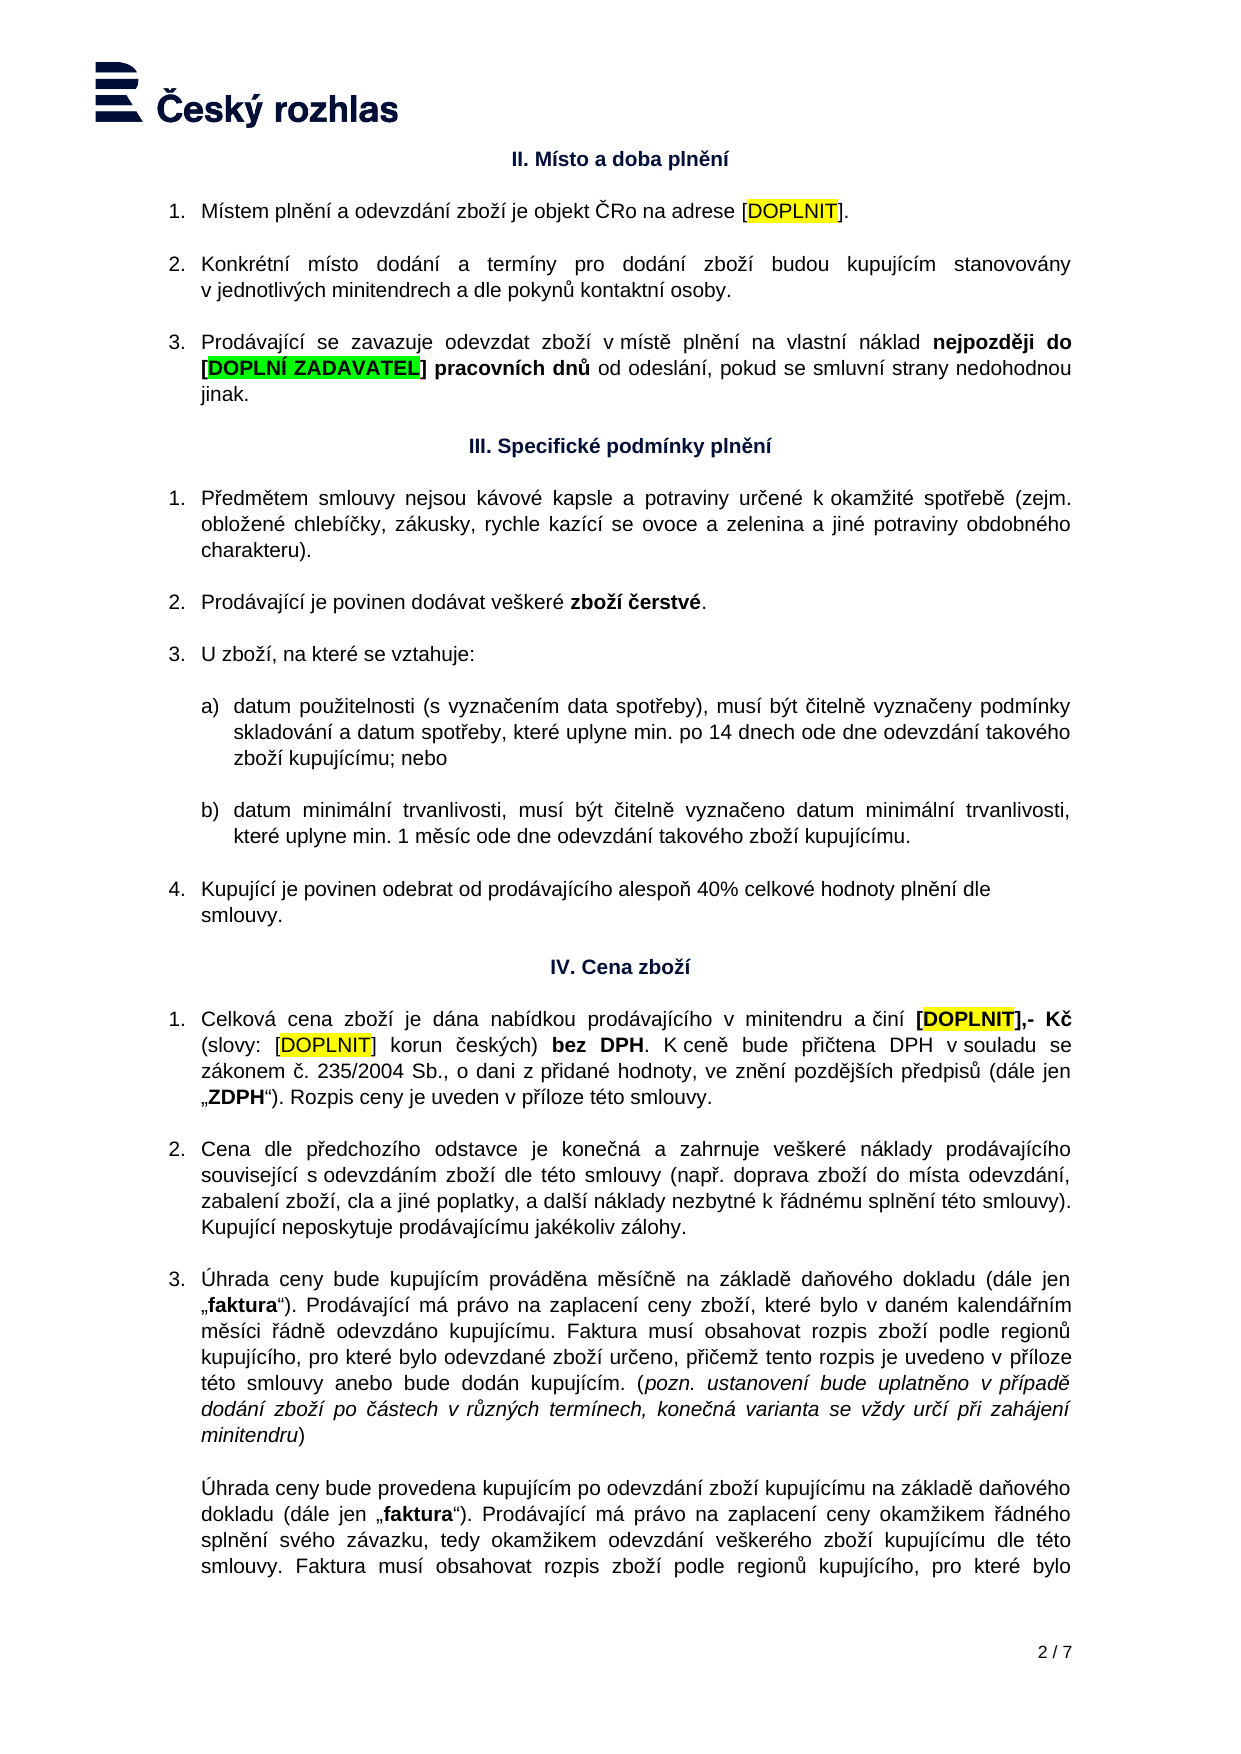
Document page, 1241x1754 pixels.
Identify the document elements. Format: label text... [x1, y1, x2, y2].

list Místem plnění a odevzdání zboží je objekt ČRo na adrese [DOPLNIT]. [168, 198, 1072, 224]
subtitle Cena zboží [168, 953, 1072, 979]
list Kupující je povinen odebrat od prodávajícího alespoň 40% celkové hodnoty plnění dle smlouvy. [168, 875, 1072, 927]
list Úhrada ceny bude kupujícím prováděna měsíčně na základě daňového dokladu (dále jen „faktura“). Prodávající má právo na zaplacení ceny zboží, které bylo v daném kalendářním měsíci řádně odevzdáno kupujícímu. Faktura musí obsahovat rozpis zboží podle regionů kupujícího, pro které bylo odevzdané zboží určeno, přičemž tento rozpis je uvedeno v příloze této smlouvy anebo bude dodán kupujícím. (pozn. ustanovení bude uplatněno v případě dodání zboží po částech v různých termínech, konečná varianta se vždy určí při zahájení minitendru) [168, 1266, 1072, 1448]
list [201, 1474, 1072, 1578]
list U zboží, na které se vztahuje: [168, 641, 1072, 667]
list Celková cena zboží je dána nabídkou prodávajícího v minitendru a činí [DOPLNIT],- Kč (slovy: [DOPLNIT] korun českých) bez DPH. K ceně bude přičtena DPH v souladu se zákonem č. 235/2004 Sb., o dani z přidané hodnoty, ve znění pozdějších předpisů (dále jen „ZDPH“). Rozpis ceny je uveden v příloze této smlouvy. [168, 1005, 1072, 1109]
picture [95, 62, 398, 128]
list Prodávající je povinen dodávat veškeré zboží čerstvé. [168, 589, 1072, 615]
list datum použitelnosti (s vyznačením data spotřeby), musí být čitelně vyznačeny podmínky skladování a datum spotřeby, které uplyne min. po 14 dnech ode dne odevzdání takového zboží kupujícímu; nebo [201, 693, 1072, 771]
subtitle Místo a doba plnění [168, 146, 1072, 172]
subtitle Specifické podmínky plnění [168, 432, 1072, 458]
list Předmětem smlouvy nejsou kávové kapsle a potraviny určené k okamžité spotřebě (zejm. obložené chlebíčky, zákusky, rychle kazící se ovoce a zelenina a jiné potraviny obdobného charakteru). [168, 484, 1072, 563]
list Prodávající se zavazuje odevzdat zboží v místě plnění na vlastní náklad nejpozději do [DOPLNÍ ZADAVATEL] pracovních dnů od odeslání, pokud se smluvní strany nedohodnou jinak. [168, 328, 1072, 406]
list Konkrétní místo dodání a termíny pro dodání zboží budou kupujícím stanovovány v jednotlivých minitendrech a dle pokynů kontaktní osoby. [168, 250, 1072, 302]
list Cena dle předchozího odstavce je konečná a zahrnuje veškeré náklady prodávajícího související s odevzdáním zboží dle této smlouvy (např. doprava zboží do místa odevzdání, zabalení zboží, cla a jiné poplatky, a další náklady nezbytné k řádnému splnění této smlouvy). Kupující neposkytuje prodávajícímu jakékoliv zálohy. [168, 1136, 1072, 1240]
list datum minimální trvanlivosti, musí být čitelně vyznačeno datum minimální trvanlivosti, které uplyne min. 1 měsíc ode dne odevzdání takového zboží kupujícímu. [201, 797, 1072, 849]
